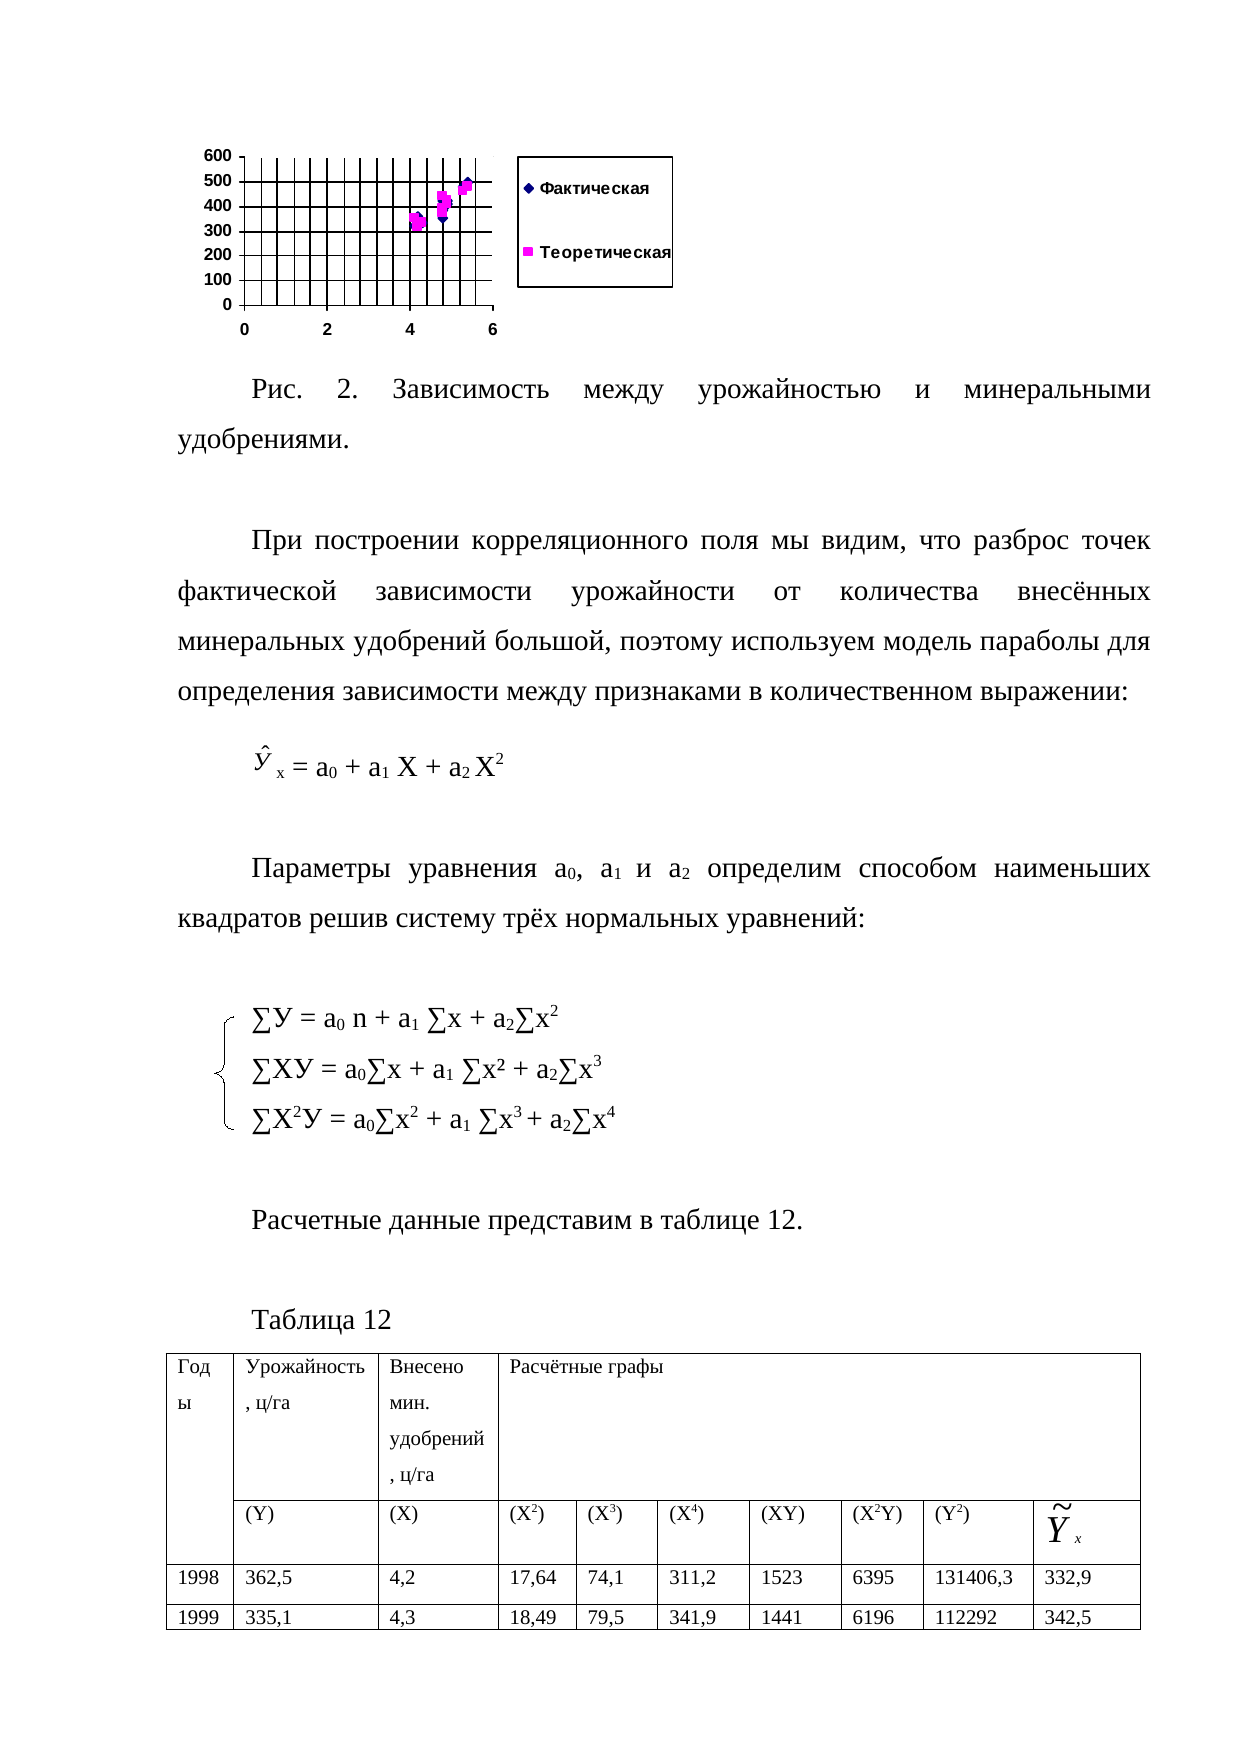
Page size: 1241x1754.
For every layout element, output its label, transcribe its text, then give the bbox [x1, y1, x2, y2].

text При построении корреляционного поля мы видим, что разброс точек фактической зависимости урожайности от количества внесённых минеральных удобрений большой, поэтому используем модель параболы для определения зависимости между признаками в количественном выражении: [177, 522, 1152, 707]
table_cell 341,9 [658, 1605, 749, 1629]
table_cell 4,3 [379, 1605, 498, 1629]
table_cell (X4) [658, 1501, 749, 1564]
table_cell (XY) [750, 1501, 841, 1564]
table_cell 1523 [750, 1565, 841, 1603]
table_header Урожайность, ц/га [234, 1354, 378, 1500]
table_cell (X3) [577, 1501, 657, 1564]
table_cell (X) [379, 1501, 498, 1564]
text х = а0 + а1 Х + а2 Х2 [177, 740, 1152, 783]
table_cell 311,2 [658, 1565, 749, 1603]
table_cell 6196 [842, 1605, 923, 1629]
table_cell 335,1 [234, 1605, 378, 1629]
table_cell 4,2 [379, 1565, 498, 1603]
table_cell (Y) [234, 1501, 378, 1564]
table_cell (X2Y) [842, 1501, 923, 1564]
table_cell 74,1 [577, 1565, 657, 1603]
table_cell 1441 [750, 1605, 841, 1629]
table_header Годы [167, 1354, 233, 1564]
table_cell 1998 [167, 1565, 233, 1603]
table_cell (X2) [499, 1501, 576, 1564]
table_header Внесено мин. удобрений, ц/га [379, 1354, 498, 1500]
text Таблица 12 [177, 1302, 1152, 1336]
table_cell (Y2) [924, 1501, 1033, 1564]
table_cell 6395 [842, 1565, 923, 1603]
table_cell 342,5 [1034, 1605, 1140, 1629]
table_cell 131406,3 [924, 1565, 1033, 1603]
table_cell 362,5 [234, 1565, 378, 1603]
table_cell 79,5 [577, 1605, 657, 1629]
text ∑ХУ = а0∑х + а1 ∑х² + а2∑х3 [177, 1051, 1152, 1084]
text Расчетные данные представим в таблице 12. [177, 1202, 1152, 1235]
table_cell 112292 [924, 1605, 1033, 1629]
text Параметры уравнения а0, а1 и а2 определим способом наименьших квадратов решив систему трёх нормальных уравнений: [177, 850, 1152, 933]
table_cell 1999 [167, 1605, 233, 1629]
table_cell [1034, 1501, 1140, 1564]
text ∑У = а0 n + а1 ∑х + а2∑х2 [177, 1001, 1152, 1034]
table_header Расчётные графы [499, 1354, 1140, 1500]
text ∑Х2У = а0∑х2 + а1 ∑х3 + а2∑х4 [177, 1101, 1152, 1135]
table_cell 332,9 [1034, 1565, 1140, 1603]
table_cell 17,64 [499, 1565, 576, 1603]
table_cell 18,49 [499, 1605, 576, 1629]
text Рис. 2. Зависимость между урожайностью и минеральными удобрениями. [177, 371, 1152, 455]
